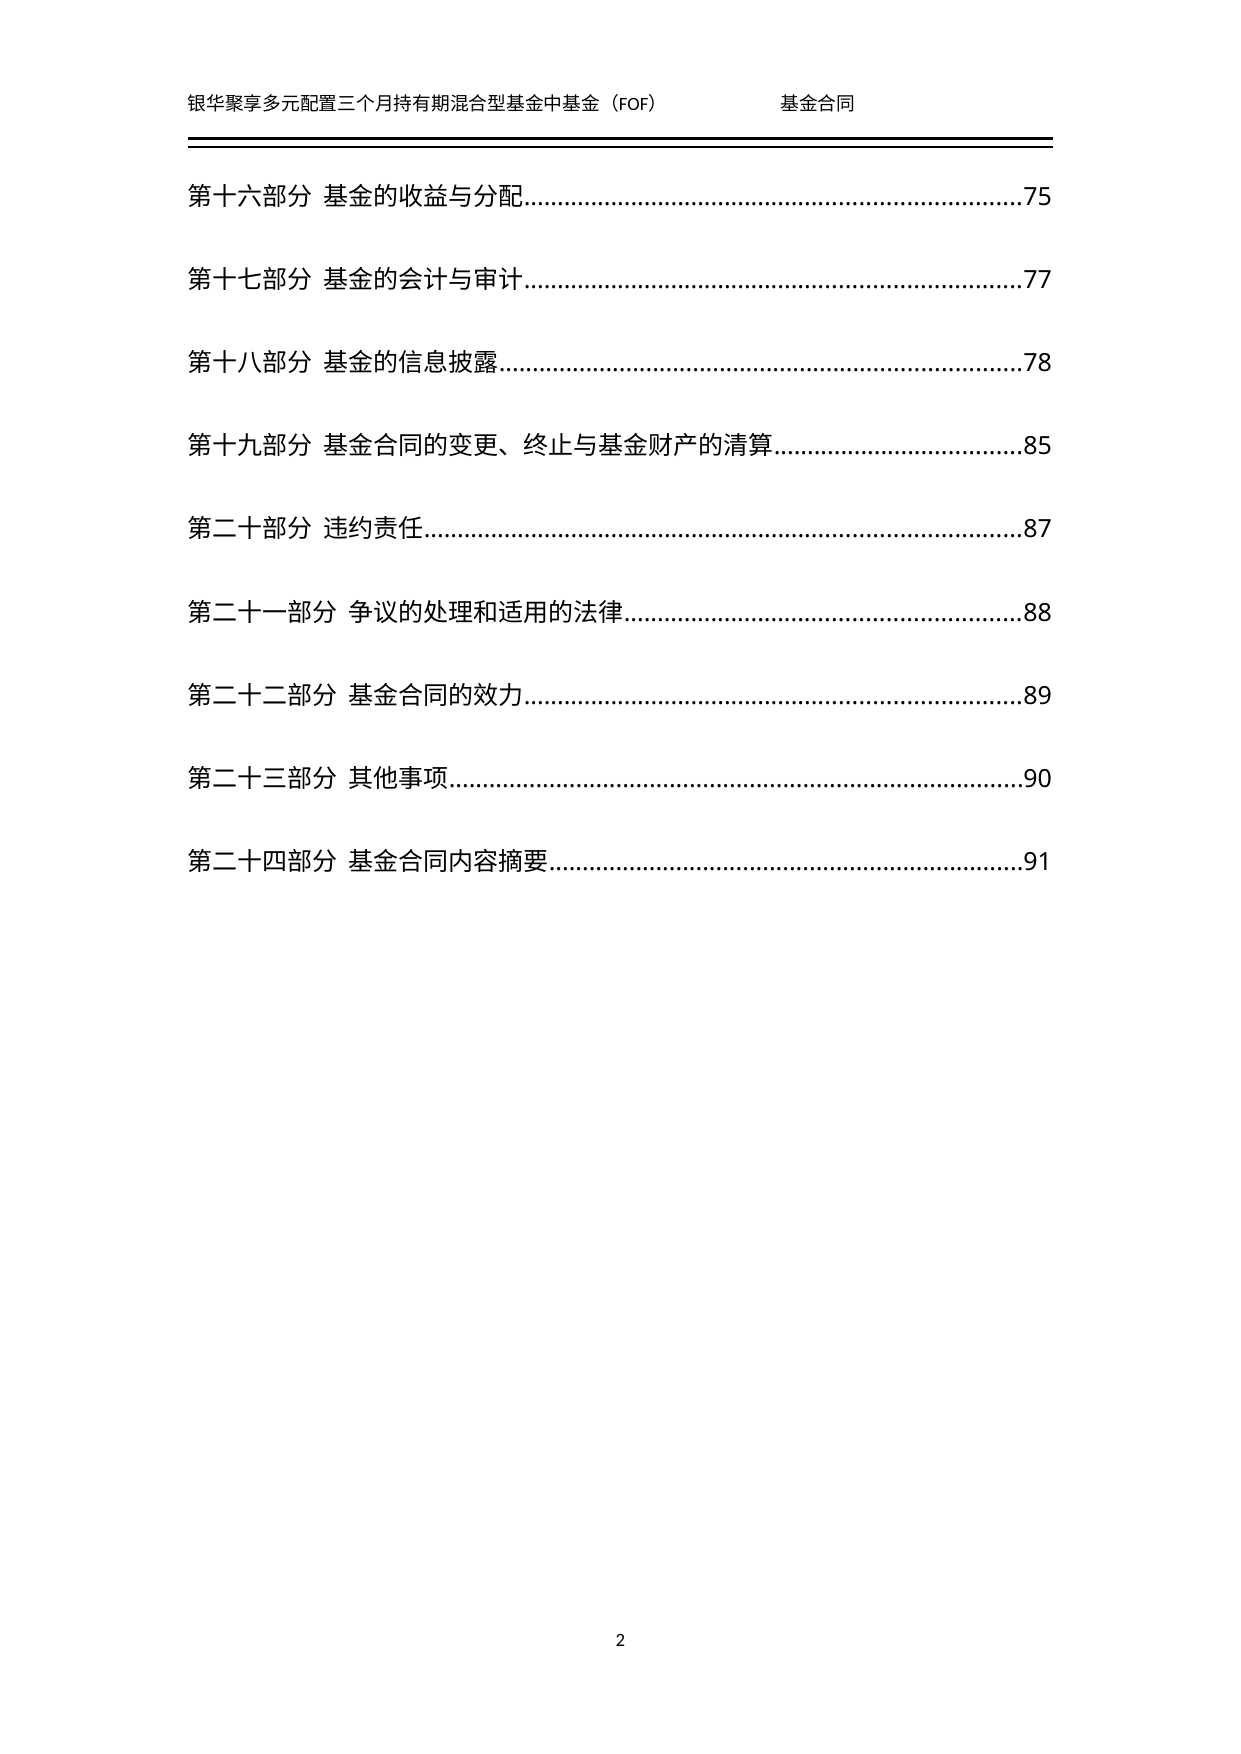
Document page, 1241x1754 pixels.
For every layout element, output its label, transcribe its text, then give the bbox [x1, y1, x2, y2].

text 第十六部分 基金的收益与分配 75 [187, 162, 1053, 227]
text 第十七部分 基金的会计与审计 77 [187, 245, 1053, 310]
text 第二十一部分 争议的处理和适用的法律 88 [187, 578, 1053, 643]
text 第二十四部分 基金合同内容摘要 91 [187, 827, 1053, 892]
text 第二十二部分 基金合同的效力 89 [187, 661, 1053, 726]
text 第十八部分 基金的信息披露 78 [187, 328, 1053, 393]
text 第二十三部分 其他事项 90 [187, 744, 1053, 809]
text 第二十部分 违约责任 87 [187, 494, 1053, 559]
text 第十九部分 基金合同的变更、终止与基金财产的清算 85 [187, 411, 1053, 476]
